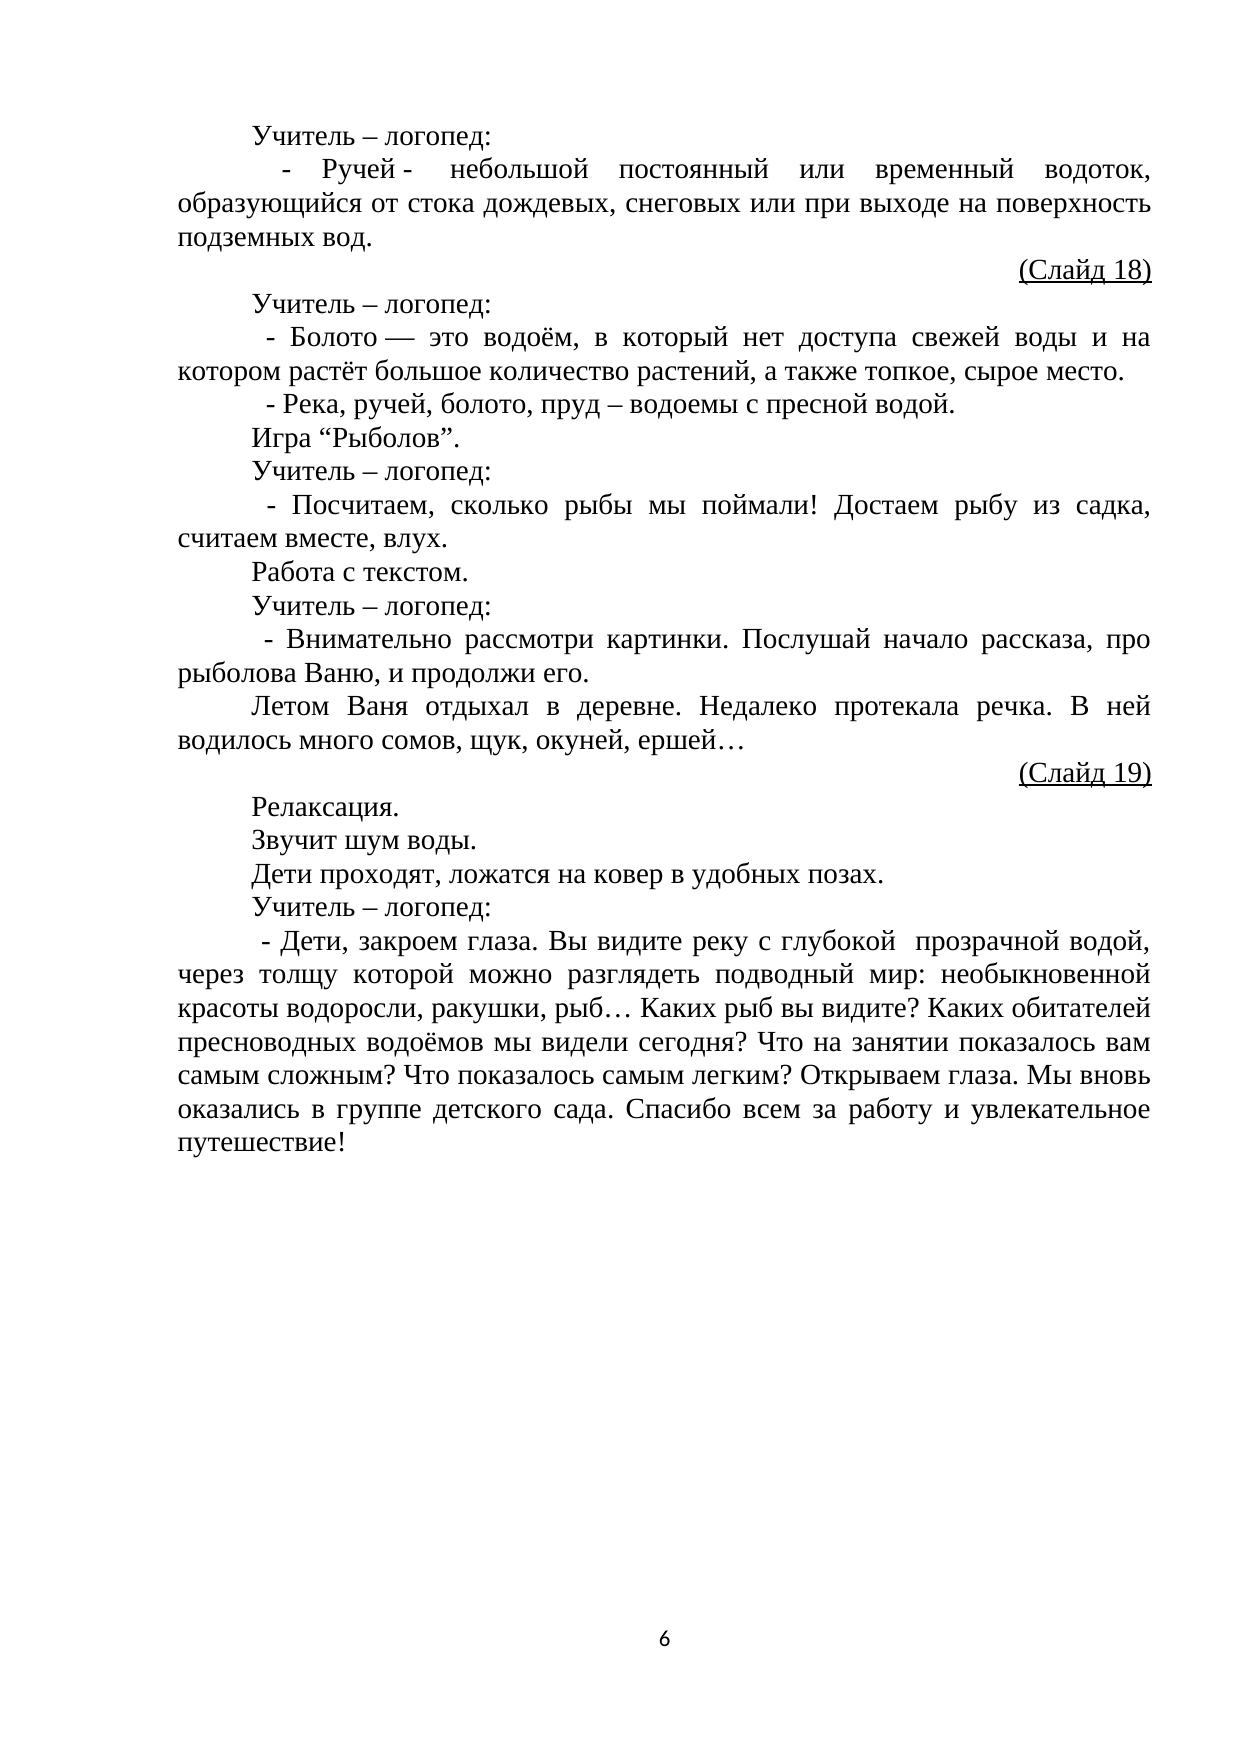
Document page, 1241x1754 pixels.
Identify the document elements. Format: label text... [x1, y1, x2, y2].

text Дети проходят, ложатся на ковер в удобных позах. [177, 856, 1152, 889]
text Игра “Рыболов”. [177, 420, 1152, 453]
text - Внимательно рассмотри картинки. Послушай начало рассказа, про рыболова Ваню, и продолжи его. [177, 621, 1152, 688]
text - Ручей - небольшой постоянный или временный водоток, образующийся от стока дождевых, снеговых или при выходе на поверхность подземных вод. [177, 152, 1152, 252]
text Учитель – логопед: [177, 453, 1152, 487]
text - Болото — это водоём, в который нет доступа свежей воды и на котором растёт большое количество растений, а также топкое, сырое место. [177, 319, 1152, 386]
text (Слайд 19) [177, 755, 1152, 789]
text Учитель – логопед: [177, 118, 1152, 152]
text Учитель – логопед: [177, 889, 1152, 923]
text - Река, ручей, болото, пруд – водоемы с пресной водой. [177, 386, 1152, 420]
text Работа с текстом. [177, 554, 1152, 588]
text Учитель – логопед: [177, 286, 1152, 319]
text Звучит шум воды. [177, 822, 1152, 856]
text - Посчитаем, сколько рыбы мы поймали! Достаем рыбу из садка, считаем вместе, влух. [177, 487, 1152, 554]
text (Слайд 18) [177, 252, 1152, 286]
text Релаксация. [177, 789, 1152, 822]
text Летом Ваня отдыхал в деревне. Недалеко протекала речка. В ней водилось много сомов, щук, окуней, ершей… [177, 688, 1152, 755]
text Учитель – логопед: [177, 588, 1152, 621]
text - Дети, закроем глаза. Вы видите реку с глубокой прозрачной водой, через толщу которой можно разглядеть подводный мир: необыкновенной красоты водоросли, ракушки, рыб… Каких рыб вы видите? Каких обитателей пресноводных водоёмов мы видели сегодня? Что на занятии показалось вам самым сложным? Что показалось самым легким? Открываем глаза. Мы вновь оказались в группе детского сада. Спасибо всем за работу и увлекательное путешествие! [177, 923, 1152, 1158]
